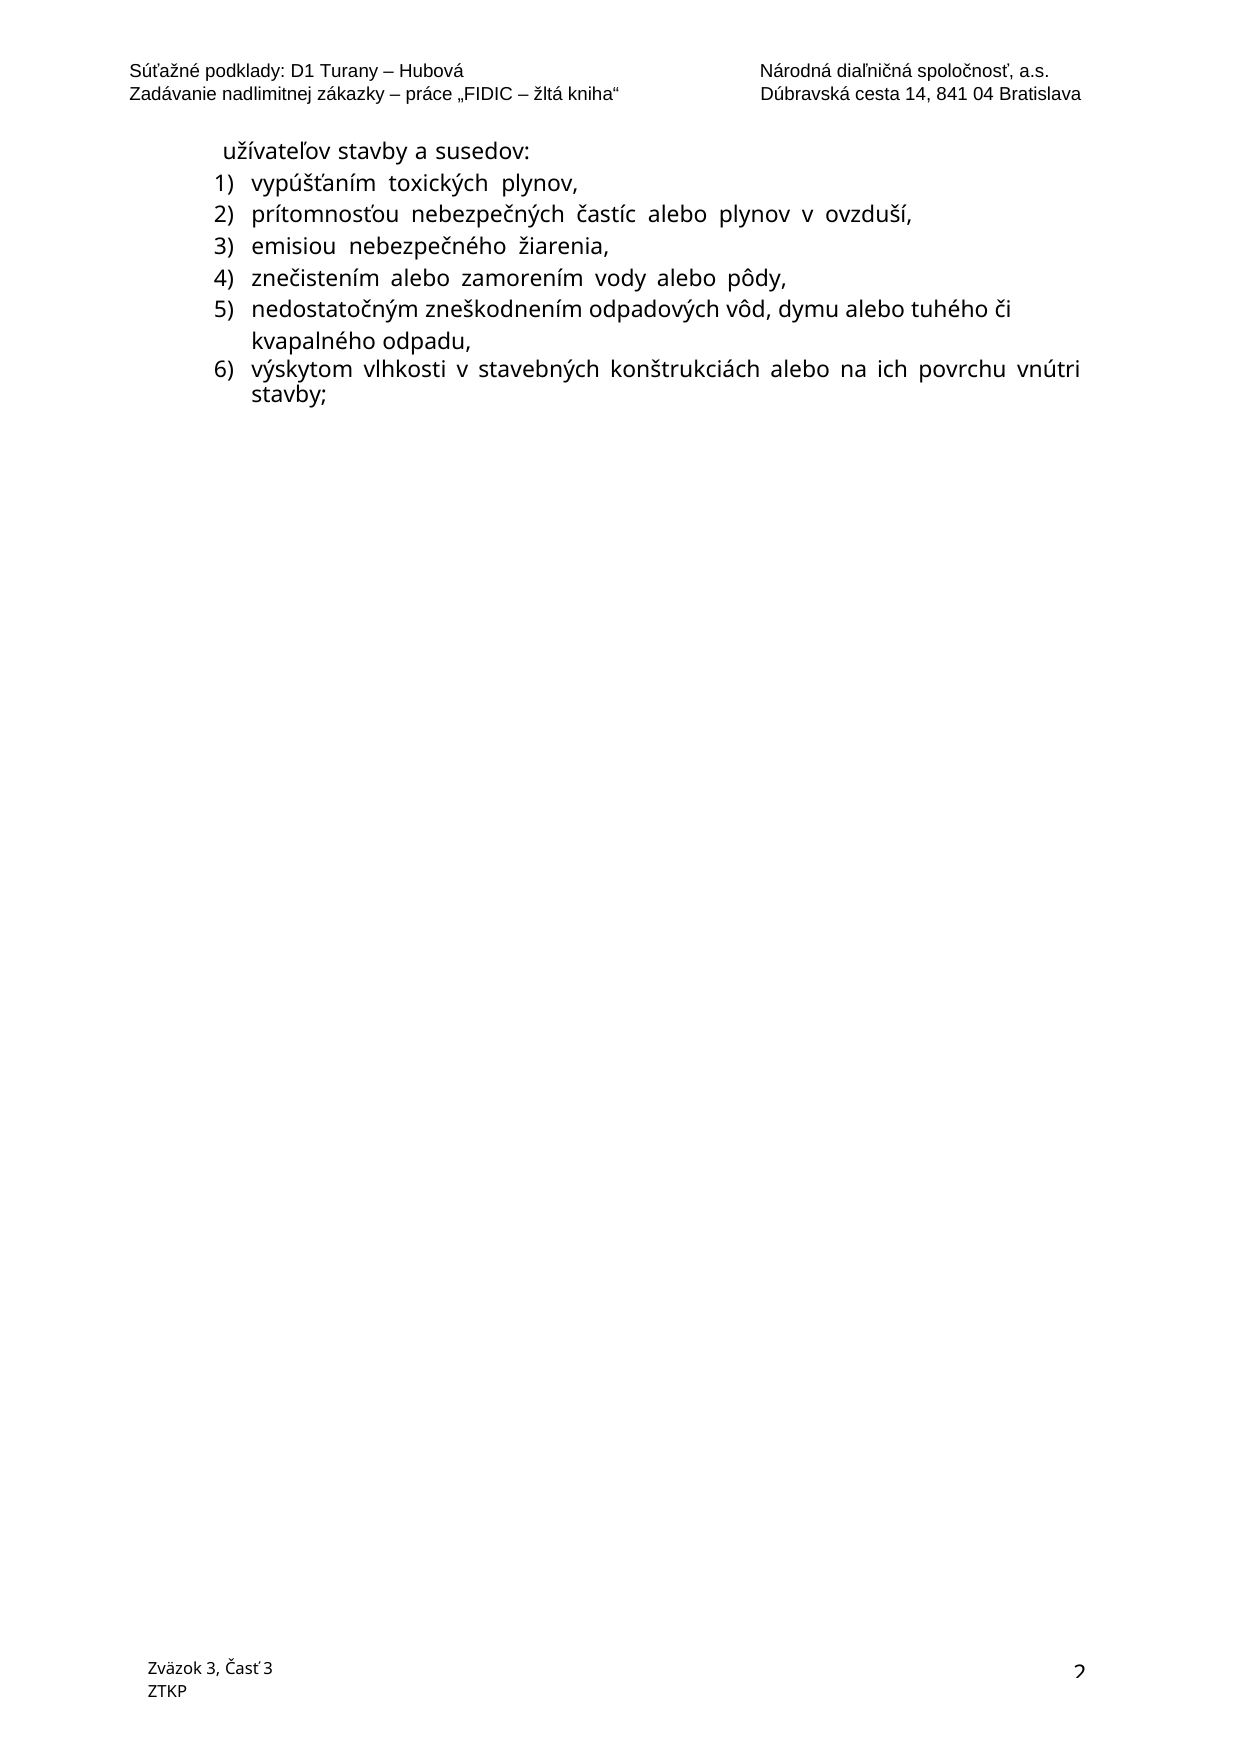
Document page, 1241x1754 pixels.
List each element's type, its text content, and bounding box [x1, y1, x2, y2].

list nedostatočným zneškodnením odpadových vôd, dymu alebo tuhého či kvapalného odpadu, [214, 293, 1123, 356]
list výskytom vlhkosti v stavebných konštrukciách alebo na ich povrchu vnútri stavby; [214, 356, 1134, 408]
list vypúšťaním toxických plynov, [214, 167, 1134, 198]
list znečistením alebo zamorením vody alebo pôdy, [214, 262, 1134, 293]
list prítomnosťou nebezpečných častíc alebo plynov v ovzduší, [214, 198, 1134, 230]
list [185, 135, 1123, 166]
list emisiou nebezpečného žiarenia, [214, 230, 1134, 261]
